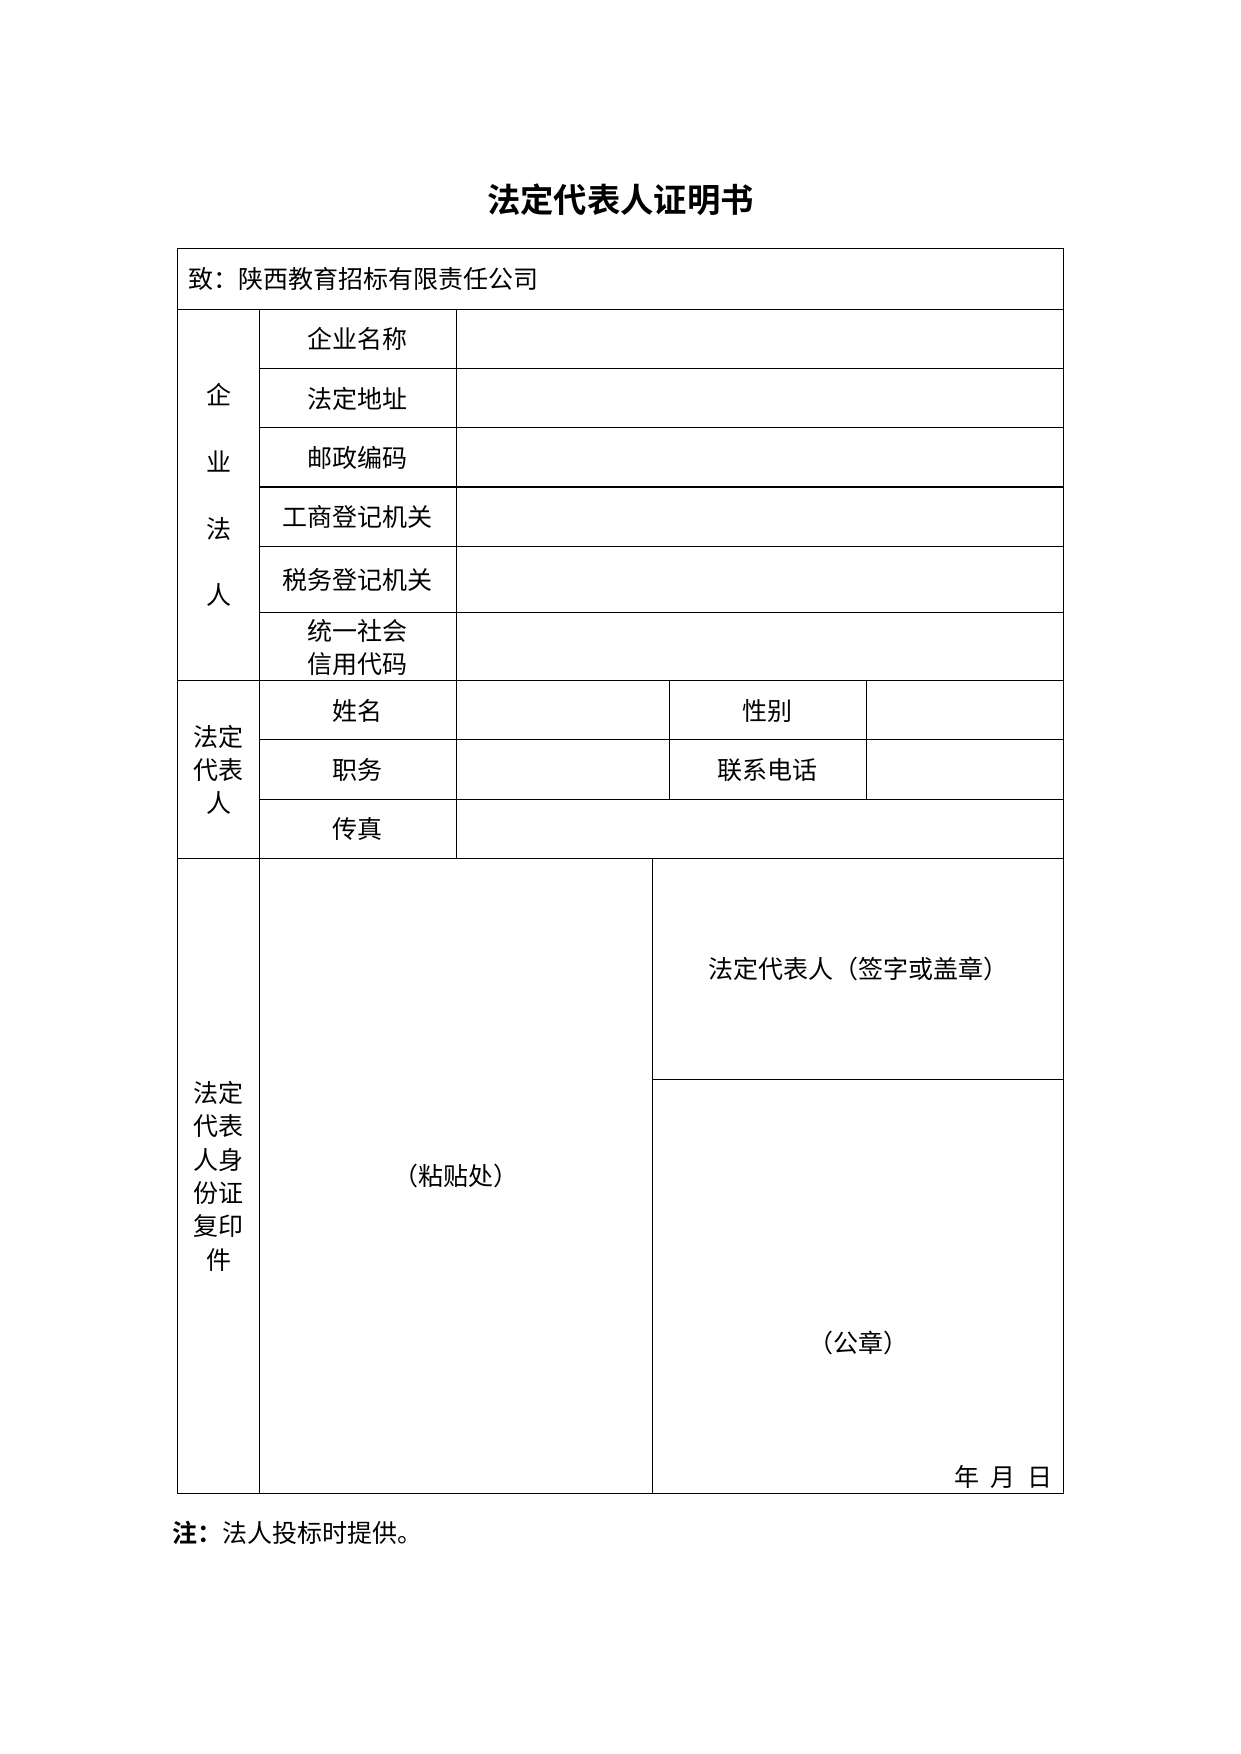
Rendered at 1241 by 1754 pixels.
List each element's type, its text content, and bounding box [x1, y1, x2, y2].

text 注：法人投标时提供。 [148, 1506, 1093, 1552]
table_cell [457, 310, 1063, 368]
table_cell （公章） 年 月 日 [653, 1080, 1063, 1493]
table_cell [457, 547, 1063, 612]
table_cell [457, 740, 669, 798]
table_header 致：陕西教育招标有限责任公司 [178, 249, 1063, 309]
table_cell 工商登记机关 [260, 488, 456, 546]
table_cell 性别 [670, 681, 866, 739]
table_cell 法定代表人（签字或盖章） [653, 859, 1063, 1079]
table_cell 法定地址 [260, 369, 456, 427]
table_cell 法定代表人 [178, 681, 259, 858]
table_cell [457, 488, 1063, 546]
table_cell [457, 428, 1063, 486]
table_cell [867, 681, 1063, 739]
table_cell 法定代表人身份证复印件 [178, 859, 259, 1493]
table_cell [457, 369, 1063, 427]
table_cell 统一社会 信用代码 [260, 613, 456, 680]
table_cell 职务 [260, 740, 456, 798]
table_cell 企 业 法 人 [178, 310, 259, 680]
table_cell 联系电话 [670, 740, 866, 798]
table_cell 邮政编码 [260, 428, 456, 486]
table_cell 传真 [260, 800, 456, 858]
table_cell 税务登记机关 [260, 547, 456, 612]
text 法定代表人证明书 [148, 173, 1093, 223]
table_cell [457, 800, 1063, 858]
table_cell [457, 681, 669, 739]
table_cell 姓名 [260, 681, 456, 739]
table_cell [457, 613, 1063, 680]
table_cell （粘贴处） [260, 859, 652, 1493]
table_cell 企业名称 [260, 310, 456, 368]
table_cell [867, 740, 1063, 798]
